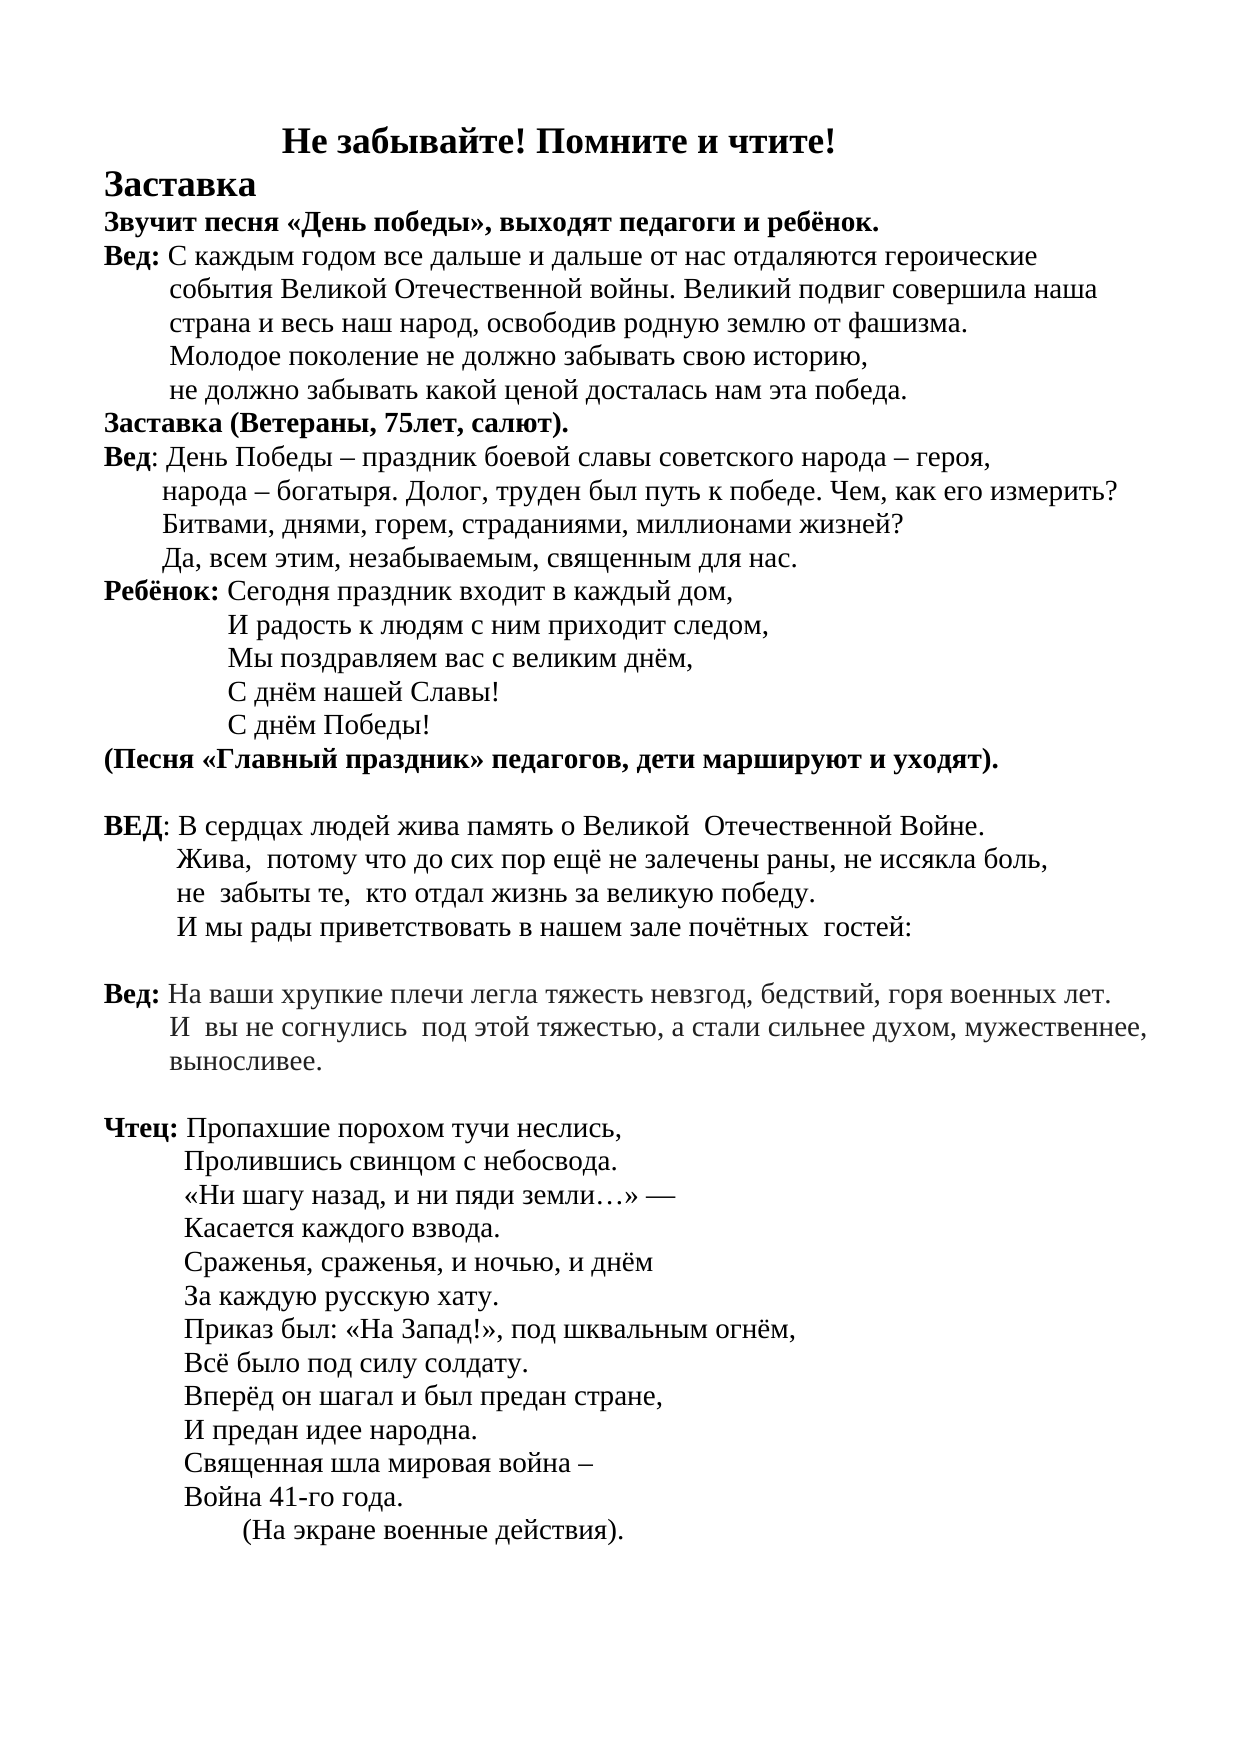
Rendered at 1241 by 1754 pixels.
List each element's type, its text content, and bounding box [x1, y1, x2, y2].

text страна и весь наш народ, освободив родную землю от фашизма. [103, 305, 1152, 338]
text не должно забывать какой ценой досталась нам эта победа. [103, 372, 1152, 406]
text Касается каждого взвода. [103, 1211, 1152, 1244]
text За каждую русскую хату. [103, 1278, 1152, 1311]
text Вед: На ваши хрупкие плечи легла тяжесть невзгод, бедствий, горя военных лет. [103, 976, 1152, 1009]
text Чтец: Пропахшие порохом тучи неслись, [103, 1110, 1152, 1143]
text Заставка (Ветераны, 75лет, салют). [103, 406, 1152, 439]
text Приказ был: «На Запад!», под шквальным огнём, [103, 1311, 1152, 1345]
text выносливее. [103, 1043, 1152, 1076]
text Молодое поколение не должно забывать свою историю, [103, 338, 1152, 372]
text «Ни шагу назад, и ни пяди земли…» — [103, 1177, 1152, 1211]
text Битвами, днями, горем, страданиями, миллионами жизней? [103, 506, 1152, 540]
text С днём нашей Славы! [103, 674, 1152, 707]
text Пролившись свинцом с небосвода. [103, 1143, 1152, 1177]
text Война 41-го года. [103, 1479, 1152, 1512]
text С днём Победы! [103, 707, 1152, 741]
text (Песня «Главный праздник» педагогов, дети маршируют и уходят). [103, 741, 1152, 774]
text И радость к людям с ним приходит следом, [103, 607, 1152, 640]
text Жива, потому что до сих пор ещё не залечены раны, не иссякла боль, [103, 842, 1152, 875]
text Заставка [103, 161, 1152, 204]
text Вед: С каждым годом все дальше и дальше от нас отдаляются героические [103, 238, 1152, 271]
text Не забывайте! Помните и чтите! [103, 118, 1152, 161]
text народа – богатыря. Долог, труден был путь к победе. Чем, как его измерить? [103, 473, 1152, 506]
text (На экране военные действия). [103, 1512, 1152, 1546]
text Да, всем этим, незабываемым, священным для нас. [103, 540, 1152, 573]
text Ребёнок: Сегодня праздник входит в каждый дом, [103, 573, 1152, 607]
text Звучит песня «День победы», выходят педагоги и ребёнок. [103, 204, 1152, 238]
text Вперёд он шагал и был предан стране, [103, 1378, 1152, 1412]
text ВЕД: В сердцах людей жива память о Великой Отечественной Войне. [103, 808, 1152, 842]
text Вед: День Победы – праздник боевой славы советского народа – героя, [103, 439, 1152, 473]
text Священная шла мировая война – [103, 1445, 1152, 1479]
text Всё было под силу солдату. [103, 1345, 1152, 1378]
text Сраженья, сраженья, и ночью, и днём [103, 1244, 1152, 1278]
text Мы поздравляем вас с великим днём, [103, 640, 1152, 674]
text не забыты те, кто отдал жизнь за великую победу. [103, 875, 1152, 909]
text И мы рады приветствовать в нашем зале почётных гостей: [103, 909, 1152, 942]
text события Великой Отечественной войны. Великий подвиг совершила наша [103, 271, 1152, 305]
text И вы не согнулись под этой тяжестью, а стали сильнее духом, мужественнее, [103, 1009, 1152, 1043]
text И предан идее народна. [103, 1412, 1152, 1445]
